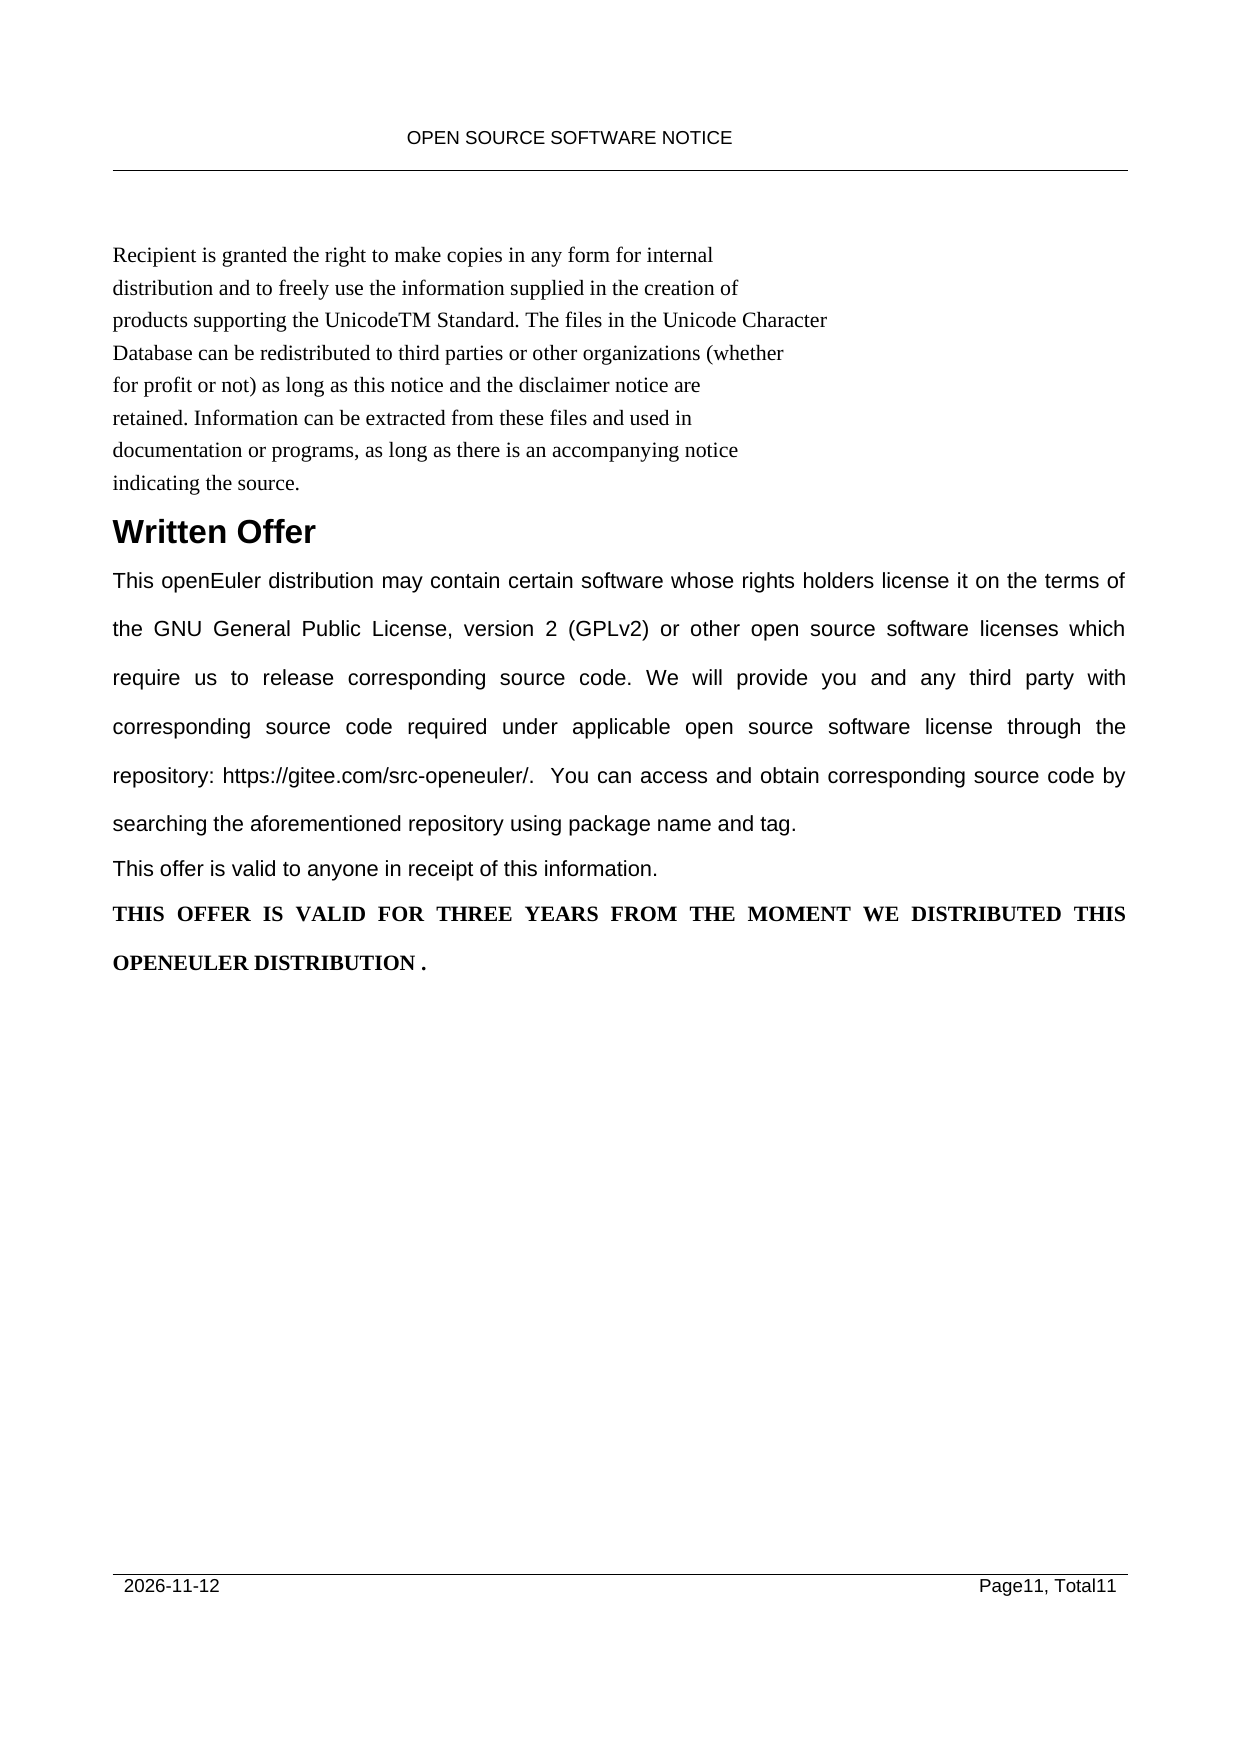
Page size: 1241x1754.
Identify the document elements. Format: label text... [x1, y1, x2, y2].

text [112, 206, 1128, 499]
text This offer is valid to anyone in receipt of this information. [112, 853, 1128, 885]
text This openEuler distribution may contain certain software whose rights holders license it on the terms of the GNU General Public License, version 2 (GPLv2) or other open source software licenses which require us to release corresponding source code. We will provide you and any third party with corresponding source code required under applicable open source software license through the repository: https://gitee.com/src-openeuler/. You can access and obtain corresponding source code by searching the aforementioned repository using package name and tag. [112, 564, 1128, 840]
text THIS OFFER IS VALID FOR THREE YEARS FROM THE MOMENT WE DISTRIBUTED THIS OPENEULER DISTRIBUTION . [112, 898, 1128, 979]
text Written Offer [112, 499, 1128, 564]
